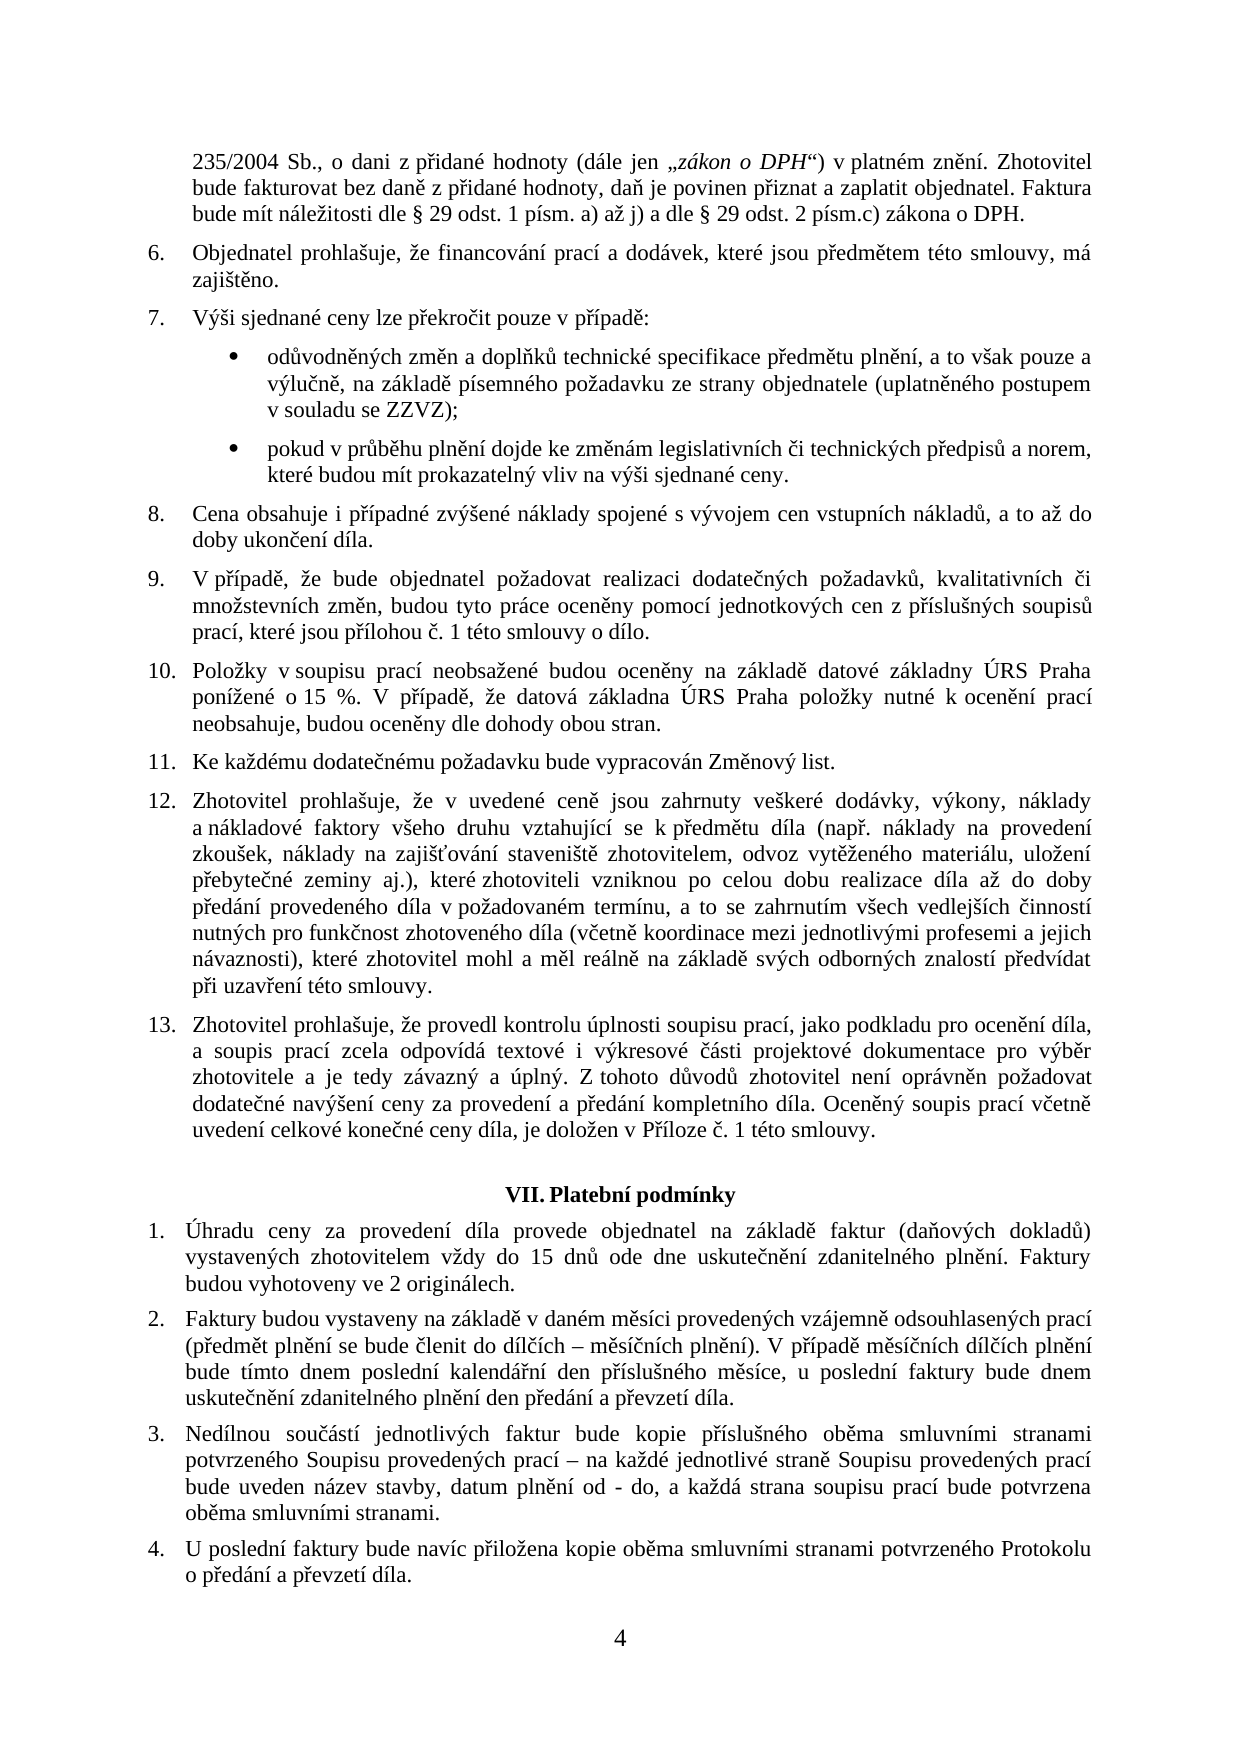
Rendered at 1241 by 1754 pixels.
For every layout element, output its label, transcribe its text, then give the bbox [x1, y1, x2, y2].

list Úhradu ceny za provedení díla provede objednatel na základě faktur (daňových dokladů) vystavených zhotovitelem vždy do 15 dnů ode dne uskutečnění zdanitelného plnění. Faktury budou vyhotoveny ve 2 originálech. [148, 1217, 1092, 1296]
list Ke každému dodatečnému požadavku bude vypracován Změnový list. [148, 748, 1092, 775]
list Výši sjednané ceny lze překročit pouze v případě: [148, 304, 1092, 331]
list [148, 148, 1092, 227]
list Objednatel prohlašuje, že financování prací a dodávek, které jsou předmětem této smlouvy, má zajištěno. [148, 239, 1092, 292]
list Nedílnou součástí jednotlivých faktur bude kopie příslušného oběma smluvními stranami potvrzeného Soupisu provedených prací – na každé jednotlivé straně Soupisu provedených prací bude uveden název stavby, datum plnění od - do, a každá strana soupisu prací bude potvrzena oběma smluvními stranami. [148, 1420, 1092, 1526]
list odůvodněných změn a doplňků technické specifikace předmětu plnění, a to však pouze a výlučně, na základě písemného požadavku ze strany objednatele (uplatněného postupem v souladu se ZZVZ); [229, 343, 1092, 422]
list Cena obsahuje i případné zvýšené náklady spojené s vývojem cen vstupních nákladů, a to až do doby ukončení díla. [148, 500, 1092, 553]
list U poslední faktury bude navíc přiložena kopie oběma smluvními stranami potvrzeného Protokolu o předání a převzetí díla. [148, 1535, 1092, 1588]
list Položky v soupisu prací neobsažené budou oceněny na základě datové základny ÚRS Praha ponížené o 15 %. V případě, že datová základna ÚRS Praha položky nutné k ocenění prací neobsahuje, budou oceněny dle dohody obou stran. [148, 657, 1092, 736]
list Zhotovitel prohlašuje, že provedl kontrolu úplnosti soupisu prací, jako podkladu pro ocenění díla, a soupis prací zcela odpovídá textové i výkresové části projektové dokumentace pro výběr zhotovitele a je tedy závazný a úplný. Z tohoto důvodů zhotovitel není oprávněn požadovat dodatečné navýšení ceny za provedení a předání kompletního díla. Oceněný soupis prací včetně uvedení celkové konečné ceny díla, je doložen v Příloze č. 1 této smlouvy. [148, 1011, 1092, 1142]
list Faktury budou vystaveny na základě v daném měsíci provedených vzájemně odsouhlasených prací (předmět plnění se bude členit do dílčích – měsíčních plnění). V případě měsíčních dílčích plnění bude tímto dnem poslední kalendářní den příslušného měsíce, u poslední faktury bude dnem uskutečnění zdanitelného plnění den předání a převzetí díla. [148, 1305, 1092, 1411]
list V případě, že bude objednatel požadovat realizaci dodatečných požadavků, kvalitativních či množstevních změn, budou tyto práce oceněny pomocí jednotkových cen z příslušných soupisů prací, které jsou přílohou č. 1 této smlouvy o dílo. [148, 565, 1092, 644]
list Platební podmínky [148, 1181, 1092, 1208]
list Zhotovitel prohlašuje, že v uvedené ceně jsou zahrnuty veškeré dodávky, výkony, náklady a nákladové faktory všeho druhu vztahující se k předmětu díla (např. náklady na provedení zkoušek, náklady na zajišťování staveniště zhotovitelem, odvoz vytěženého materiálu, uložení přebytečné zeminy aj.), které zhotoviteli vzniknou po celou dobu realizace díla až do doby předání provedeného díla v požadovaném termínu, a to se zahrnutím všech vedlejších činností nutných pro funkčnost zhotoveného díla (včetně koordinace mezi jednotlivými profesemi a jejich návaznosti), které zhotovitel mohl a měl reálně na základě svých odborných znalostí předvídat při uzavření této smlouvy. [148, 787, 1092, 998]
list pokud v průběhu plnění dojde ke změnám legislativních či technických předpisů a norem, které budou mít prokazatelný vliv na výši sjednané ceny. [229, 435, 1092, 488]
